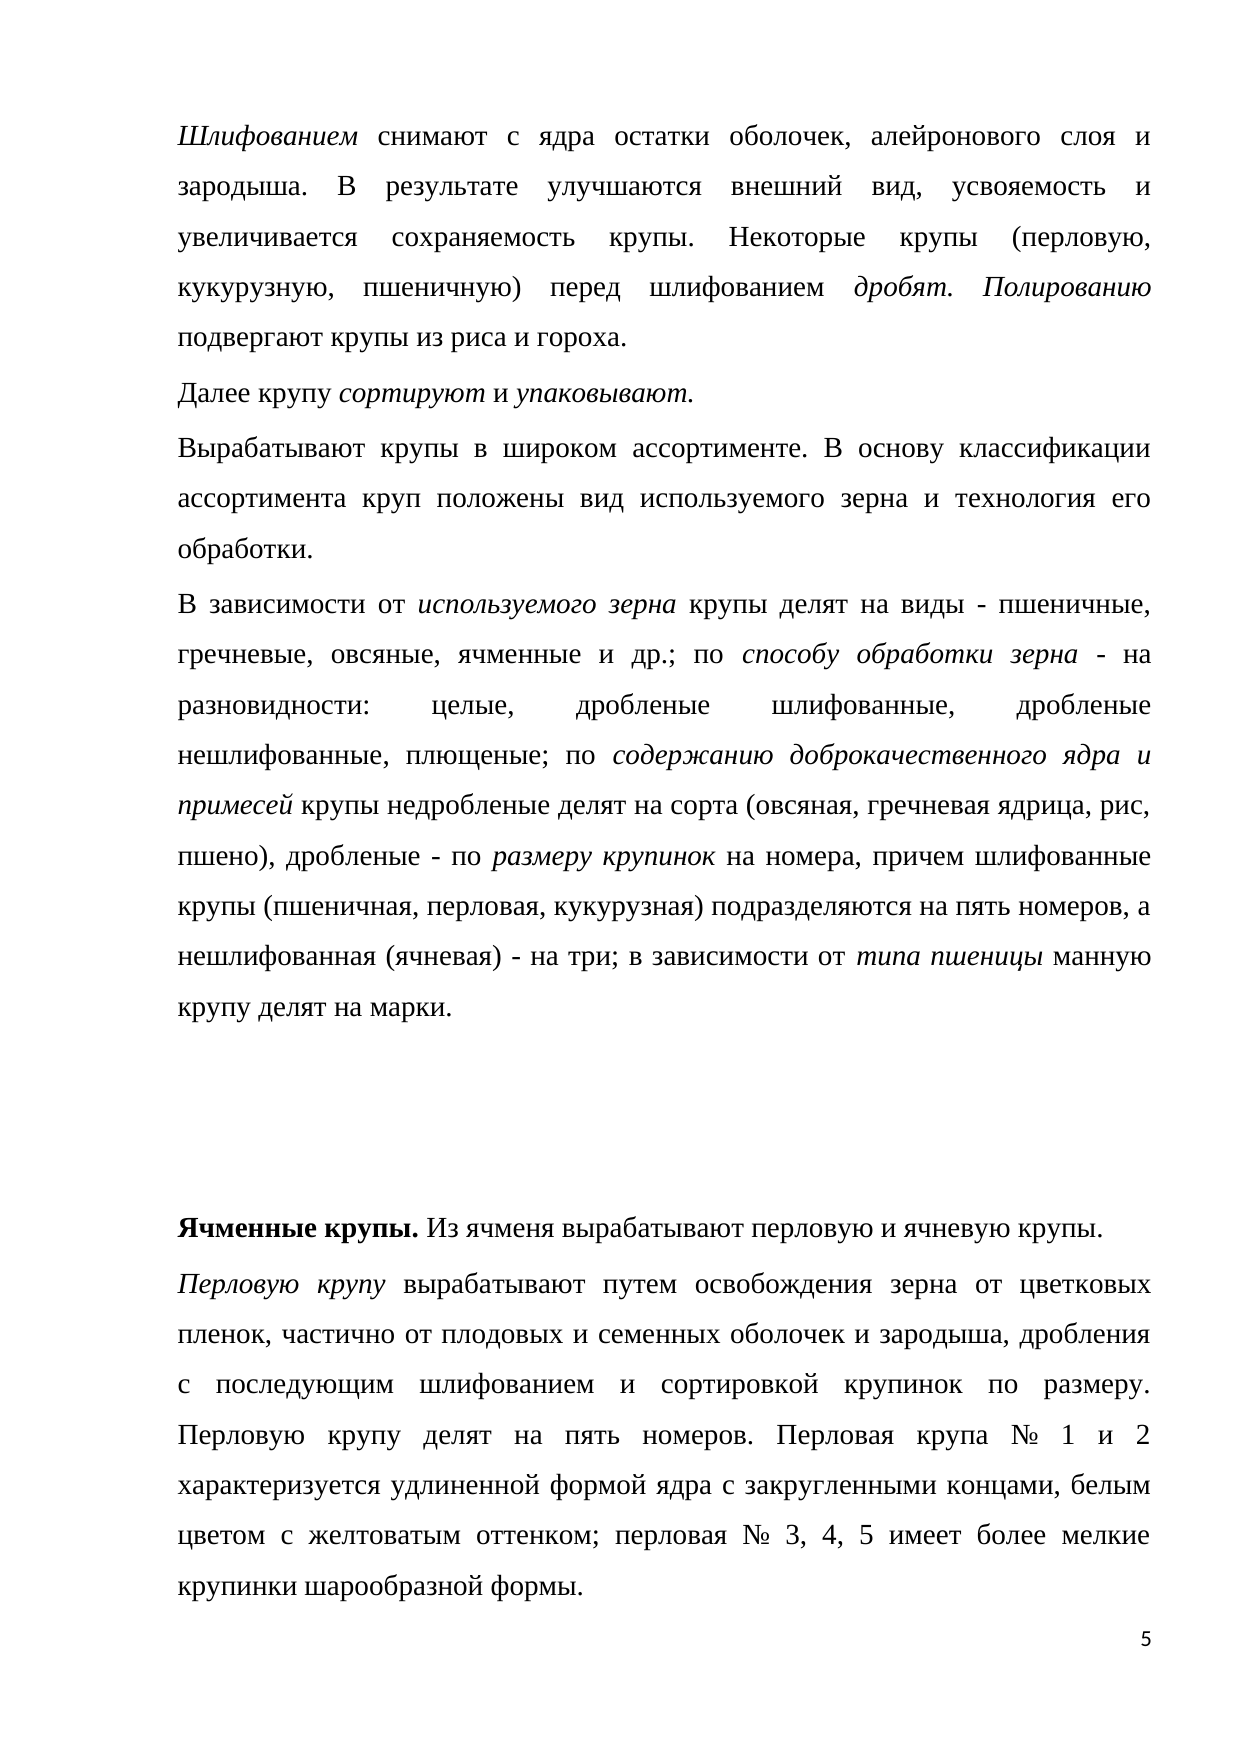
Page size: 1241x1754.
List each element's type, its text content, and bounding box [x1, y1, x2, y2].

text Ячменные крупы. Из ячменя вырабатывают перловую и ячневую крупы. [177, 1210, 1152, 1244]
text Далее крупу сортируют и упаковывают. [177, 375, 1152, 408]
text Шлифованием снимают с ядра остатки оболочек, алейронового слоя и зародыша. В результате улучшаются внешний вид, усвояемость и увеличивается сохраняемость крупы. Некоторые крупы (перловую, кукурузную, пшеничную) перед шлифованием дробят. Полированию подвергают крупы из риса и гороха. [177, 118, 1152, 353]
text В зависимости от используемого зерна крупы делят на виды - пшеничные, гречневые, овсяные, ячменные и др.; по способу обработки зерна - на разновидности: целые, дробленые шлифованные, дробленые нешлифованные, плющеные; по содержанию доброкачественного ядра и примесей крупы недробленые делят на сорта (овсяная, гречневая ядрица, рис, пшено), дробленые - по размеру крупинок на номера, причем шлифованные крупы (пшеничная, перловая, кукурузная) подразделяются на пять номеров, а нешлифованная (ячневая) - на три; в зависимости от типа пшеницы манную крупу делят на марки. [177, 586, 1152, 1022]
text Вырабатывают крупы в широком ассортименте. В основу классификации ассортимента круп положены вид используемого зерна и технология его обработки. [177, 430, 1152, 564]
text Перловую крупу вырабатывают путем освобождения зерна от цветковых пленок, частично от плодовых и семенных оболочек и зародыша, дробления с последующим шлифованием и сортировкой крупинок по размеру. Перловую крупу делят на пять номеров. Перловая крупа № 1 и 2 характеризуется удлиненной формой ядра с закругленными концами, белым цветом с желтоватым оттенком; перловая № 3, 4, 5 имеет более мелкие крупинки шарообразной формы. [177, 1266, 1152, 1601]
